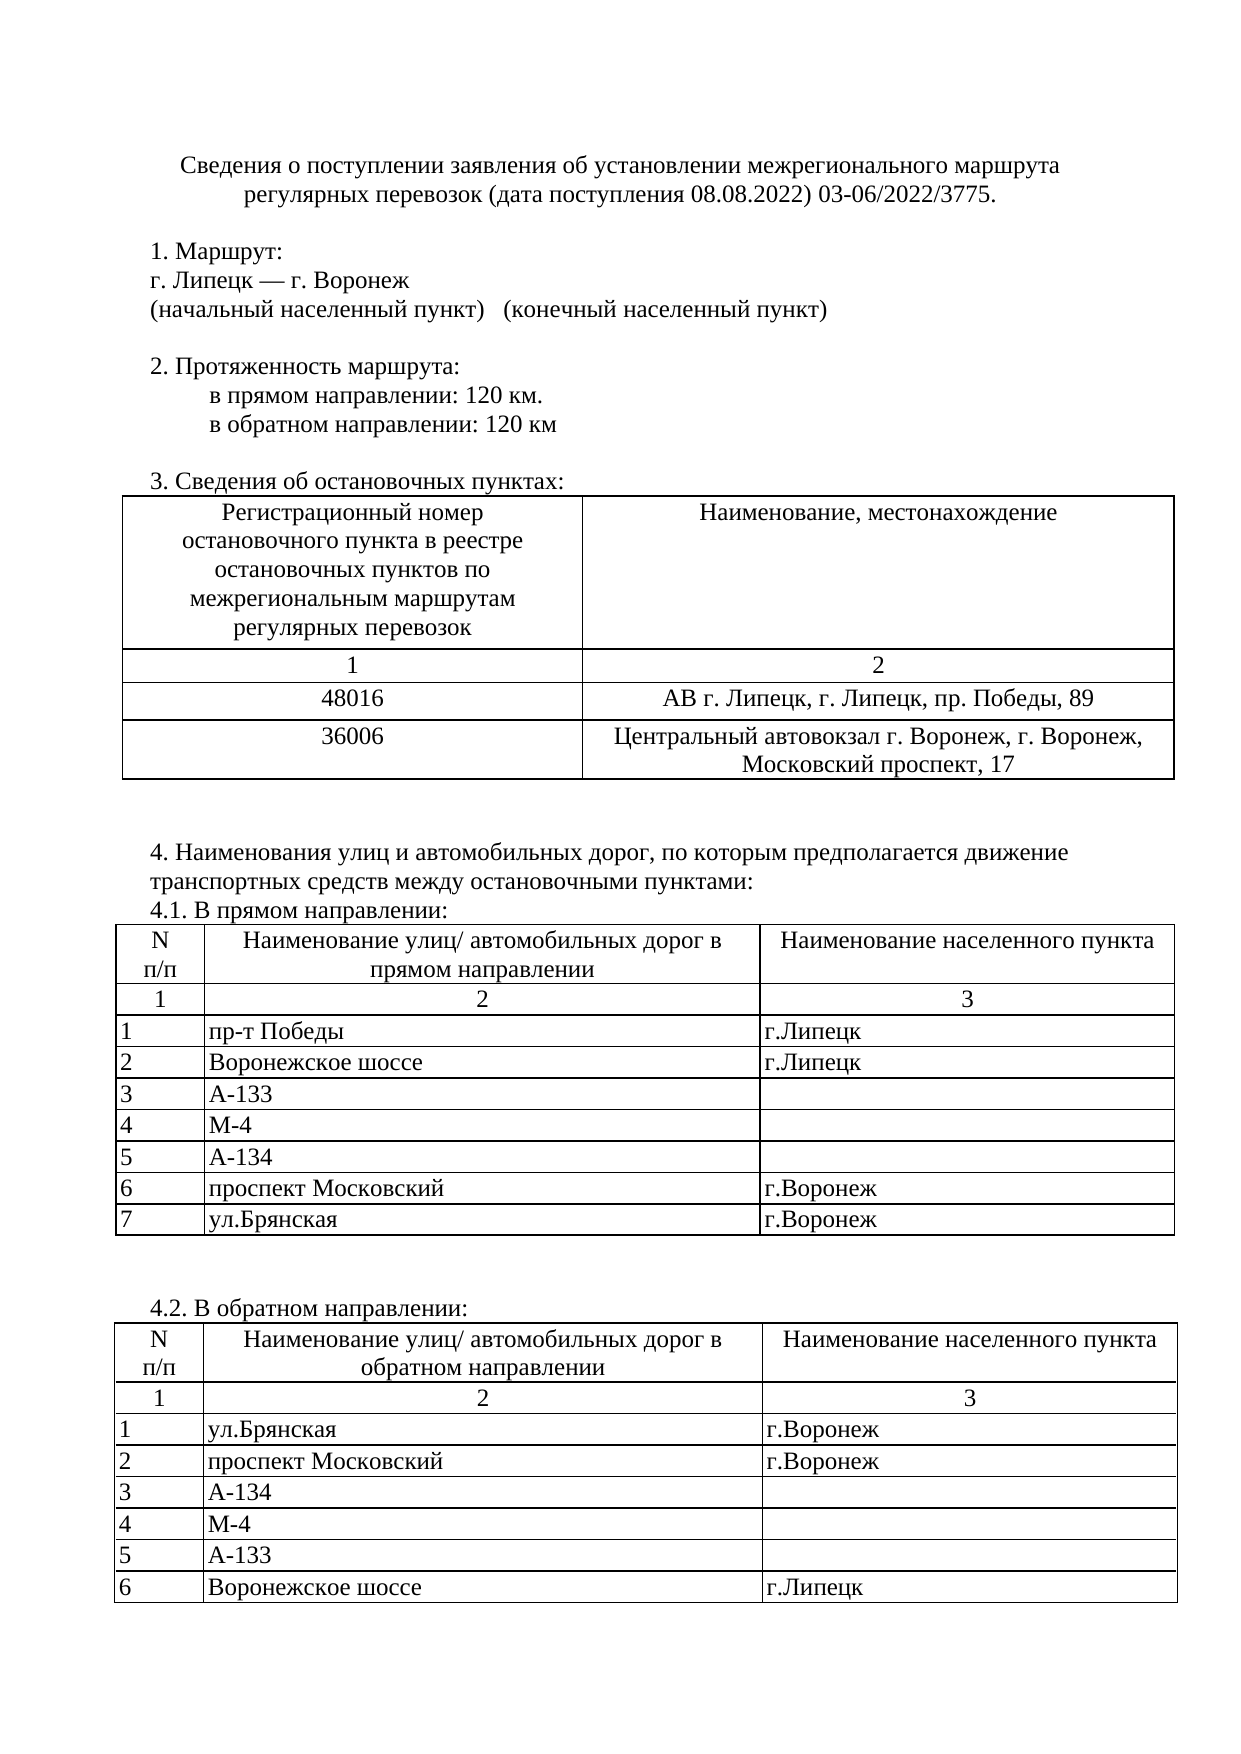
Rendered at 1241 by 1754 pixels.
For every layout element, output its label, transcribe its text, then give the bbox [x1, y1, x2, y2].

table_cell А-133 [204, 1540, 762, 1570]
table_cell 48016 [123, 683, 582, 719]
text 4.2. В обратном направлении: [150, 1293, 1090, 1322]
text г. Липецк — г. Воронеж [150, 265, 1090, 294]
table_cell пр-т Победы [205, 1016, 759, 1046]
table_header Регистрационный номер остановочного пункта в реестре остановочных пунктов по межрегиональным маршрутам регулярных перевозок [123, 497, 582, 648]
table_cell 1 [117, 1016, 204, 1046]
table_header Наименование населенного пункта [761, 925, 1174, 983]
table_cell 1 [123, 650, 582, 681]
text в обратном направлении: 120 км [150, 409, 1090, 437]
table_cell г.Липецк [761, 1016, 1174, 1046]
table_cell 5 [115, 1540, 203, 1570]
table_cell г.Липецк [761, 1047, 1174, 1077]
table_cell проспект Московский [205, 1173, 759, 1203]
table_cell ул.Брянская [205, 1205, 759, 1234]
table_header Наименование улиц/ автомобильных дорог в обратном направлении [204, 1324, 762, 1381]
table_cell АВ г. Липецк, г. Липецк, пр. Победы, 89 [583, 683, 1173, 719]
table_cell Воронежское шоссе [205, 1047, 759, 1077]
text 3. Сведения об остановочных пунктах: [150, 466, 1090, 495]
table_cell [763, 1539, 1177, 1570]
table_header Наименование населенного пункта [763, 1324, 1177, 1381]
table_cell 7 [117, 1205, 204, 1234]
table_cell 4 [117, 1110, 204, 1140]
text 4.1. В прямом направлении: [150, 895, 1090, 924]
table_cell 6 [115, 1571, 203, 1601]
table_cell 6 [117, 1173, 204, 1203]
table_cell 3 [117, 1079, 204, 1108]
table_cell 2 [204, 1383, 762, 1413]
table_cell 2 [117, 1047, 204, 1077]
table_cell 2 [115, 1445, 203, 1476]
text (начальный населенный пункт) (конечный населенный пункт) [150, 294, 1090, 322]
table_cell ул.Брянская [204, 1414, 762, 1444]
table_cell 3 [761, 984, 1174, 1014]
table_cell г.Воронеж [763, 1444, 1177, 1476]
table_cell М-4 [205, 1110, 759, 1140]
text 4. Наименования улиц и автомобильных дорог, по которым предполагается движение транспортных средств между остановочными пунктами: [150, 837, 1090, 895]
table_cell 36006 [123, 721, 582, 778]
text в прямом направлении: 120 км. [150, 380, 1090, 409]
table_header N п/п [117, 925, 204, 983]
table_cell [761, 1110, 1174, 1140]
table_cell М-4 [204, 1509, 762, 1538]
table_cell 2 [205, 984, 759, 1014]
table_cell Воронежское шоссе [204, 1572, 762, 1601]
table_cell [763, 1476, 1177, 1507]
table_cell Центральный автовокзал г. Воронеж, г. Воронеж, Московский проспект, 17 [583, 721, 1173, 778]
table_cell 1 [117, 984, 204, 1014]
table_cell [761, 1079, 1174, 1108]
text 2. Протяженность маршрута: [150, 351, 1090, 380]
table_cell [763, 1507, 1177, 1538]
table_header Наименование, местонахождение [583, 497, 1173, 648]
table_header N п/п [115, 1324, 203, 1381]
table_cell г.Воронеж [761, 1205, 1174, 1234]
table_cell 5 [117, 1142, 204, 1171]
table_cell А-134 [204, 1477, 762, 1507]
table_cell проспект Московский [204, 1446, 762, 1476]
table_cell А-133 [205, 1079, 759, 1108]
table_cell г.Воронеж [761, 1173, 1174, 1203]
table_cell 3 [115, 1477, 203, 1507]
table_cell 1 [115, 1414, 203, 1444]
table_cell 4 [115, 1508, 203, 1538]
table_cell г.Липецк [763, 1570, 1177, 1601]
table_cell 3 [763, 1381, 1177, 1413]
text 1. Маршрут: [150, 236, 1090, 265]
table_cell А-134 [205, 1142, 759, 1171]
table_cell [761, 1142, 1174, 1171]
table_cell г.Воронеж [763, 1413, 1177, 1444]
text Сведения о поступлении заявления об установлении межрегионального маршрута регулярных перевозок (дата поступления 08.08.2022) 03-06/2022/3775. [150, 150, 1090, 207]
table_header Наименование улиц/ автомобильных дорог в прямом направлении [205, 925, 759, 983]
table_cell 2 [583, 650, 1173, 681]
table_cell 1 [115, 1382, 203, 1413]
